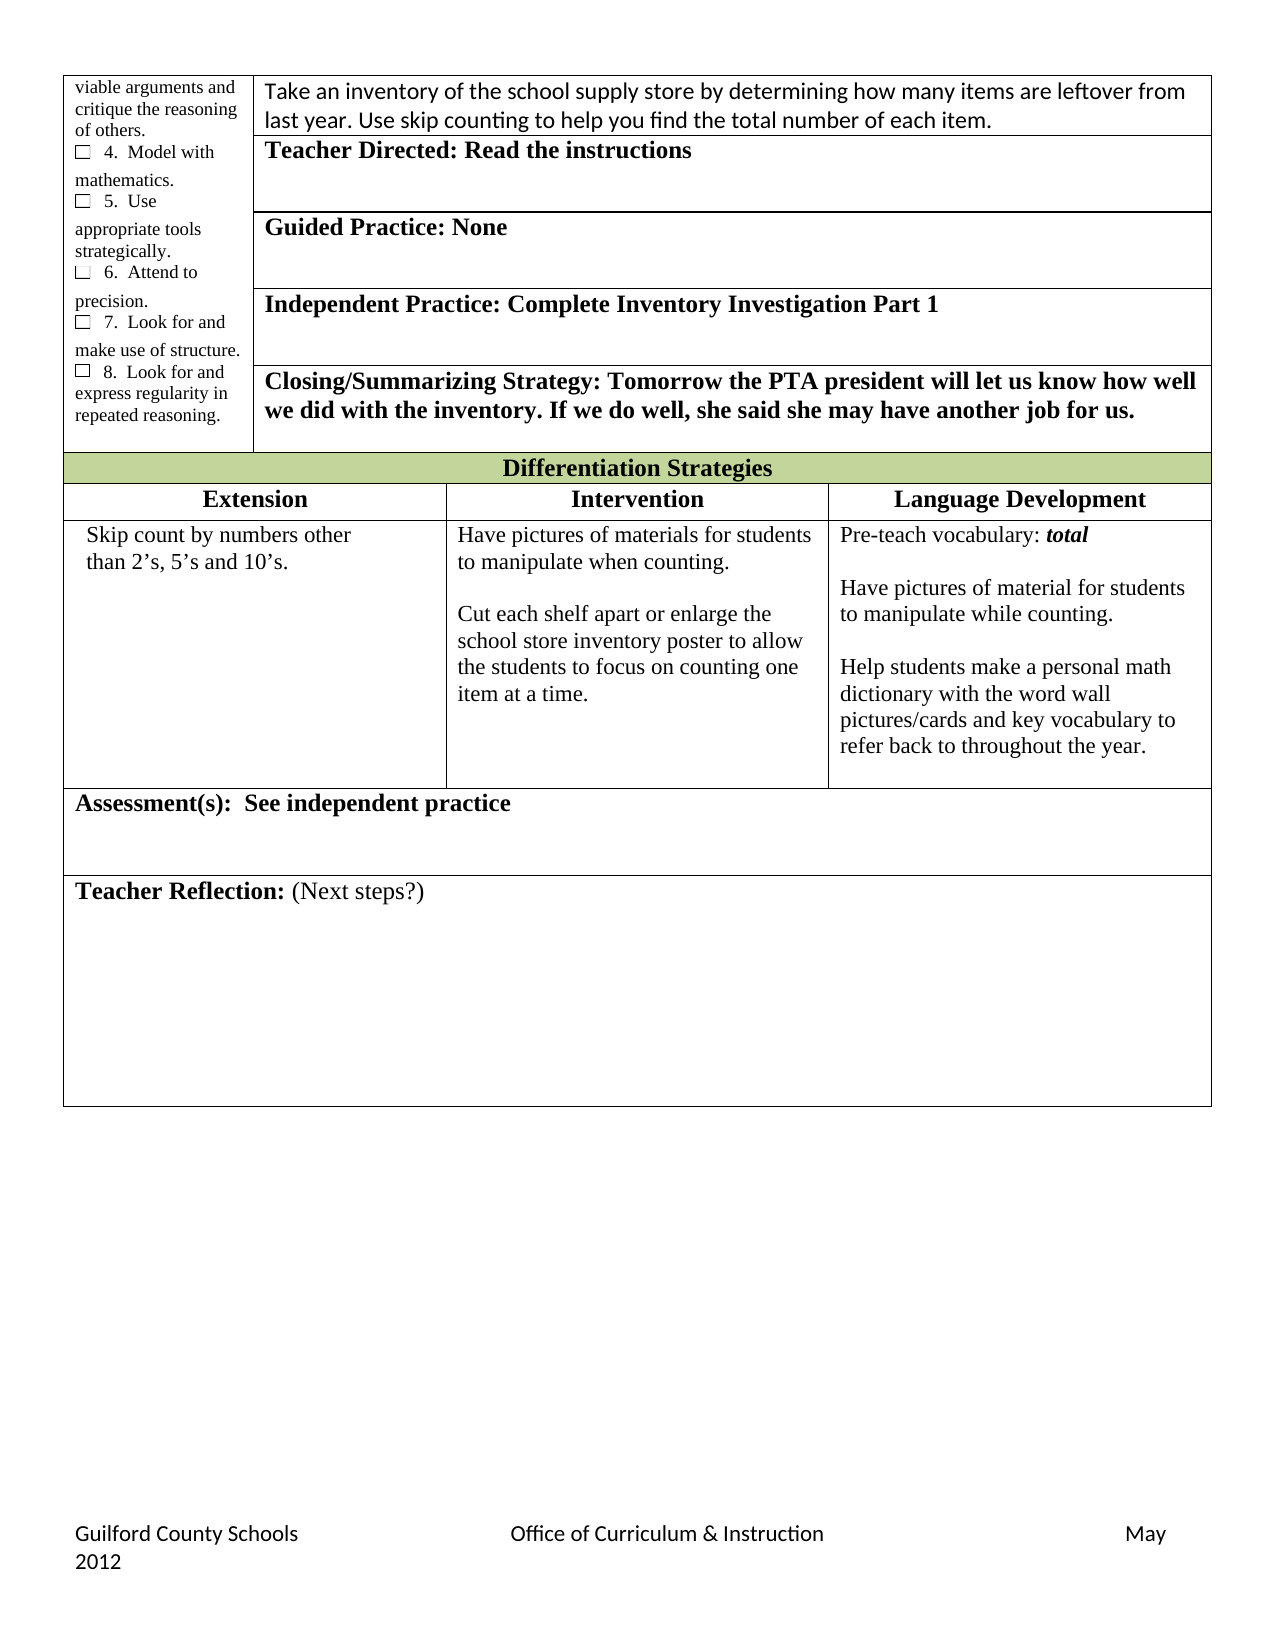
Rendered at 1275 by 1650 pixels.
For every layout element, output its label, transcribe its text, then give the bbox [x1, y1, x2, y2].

picture [75, 266, 91, 279]
picture [75, 315, 91, 329]
table_cell Differentiation Strategies [64, 453, 1211, 483]
picture [75, 194, 91, 208]
table_cell Independent Practice: Complete Inventory Investigation Part 1 [254, 289, 1211, 365]
table_cell Intervention [447, 484, 828, 520]
table_cell Teacher Reflection: (Next steps?) [64, 876, 1211, 1106]
table_cell Extension [64, 484, 446, 520]
table_cell Have pictures of materials for students to manipulate when counting. Cut each shelf apart or enlarge the school store inventory poster to allow the students to focus on counting one item at a time. [447, 521, 828, 787]
table_cell Pre-teach vocabulary: total Have pictures of material for students to manipulate while counting. Help students make a personal math dictionary with the word wall pictures/cards and key vocabulary to refer back to throughout the year. [829, 521, 1211, 787]
table_cell Teacher Directed: Read the instructions [254, 136, 1211, 211]
table_cell Guided Practice: None [254, 213, 1211, 288]
table_cell Assessment(s): See independent practice [64, 789, 1211, 875]
picture [75, 145, 91, 159]
table_cell [64, 521, 446, 787]
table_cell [254, 76, 1211, 134]
table_cell Closing/Summarizing Strategy: Tomorrow the PTA president will let us know how well we did with the inventory. If we do well, she said she may have another job for us. [254, 366, 1211, 452]
table_cell Language Development [829, 484, 1211, 520]
